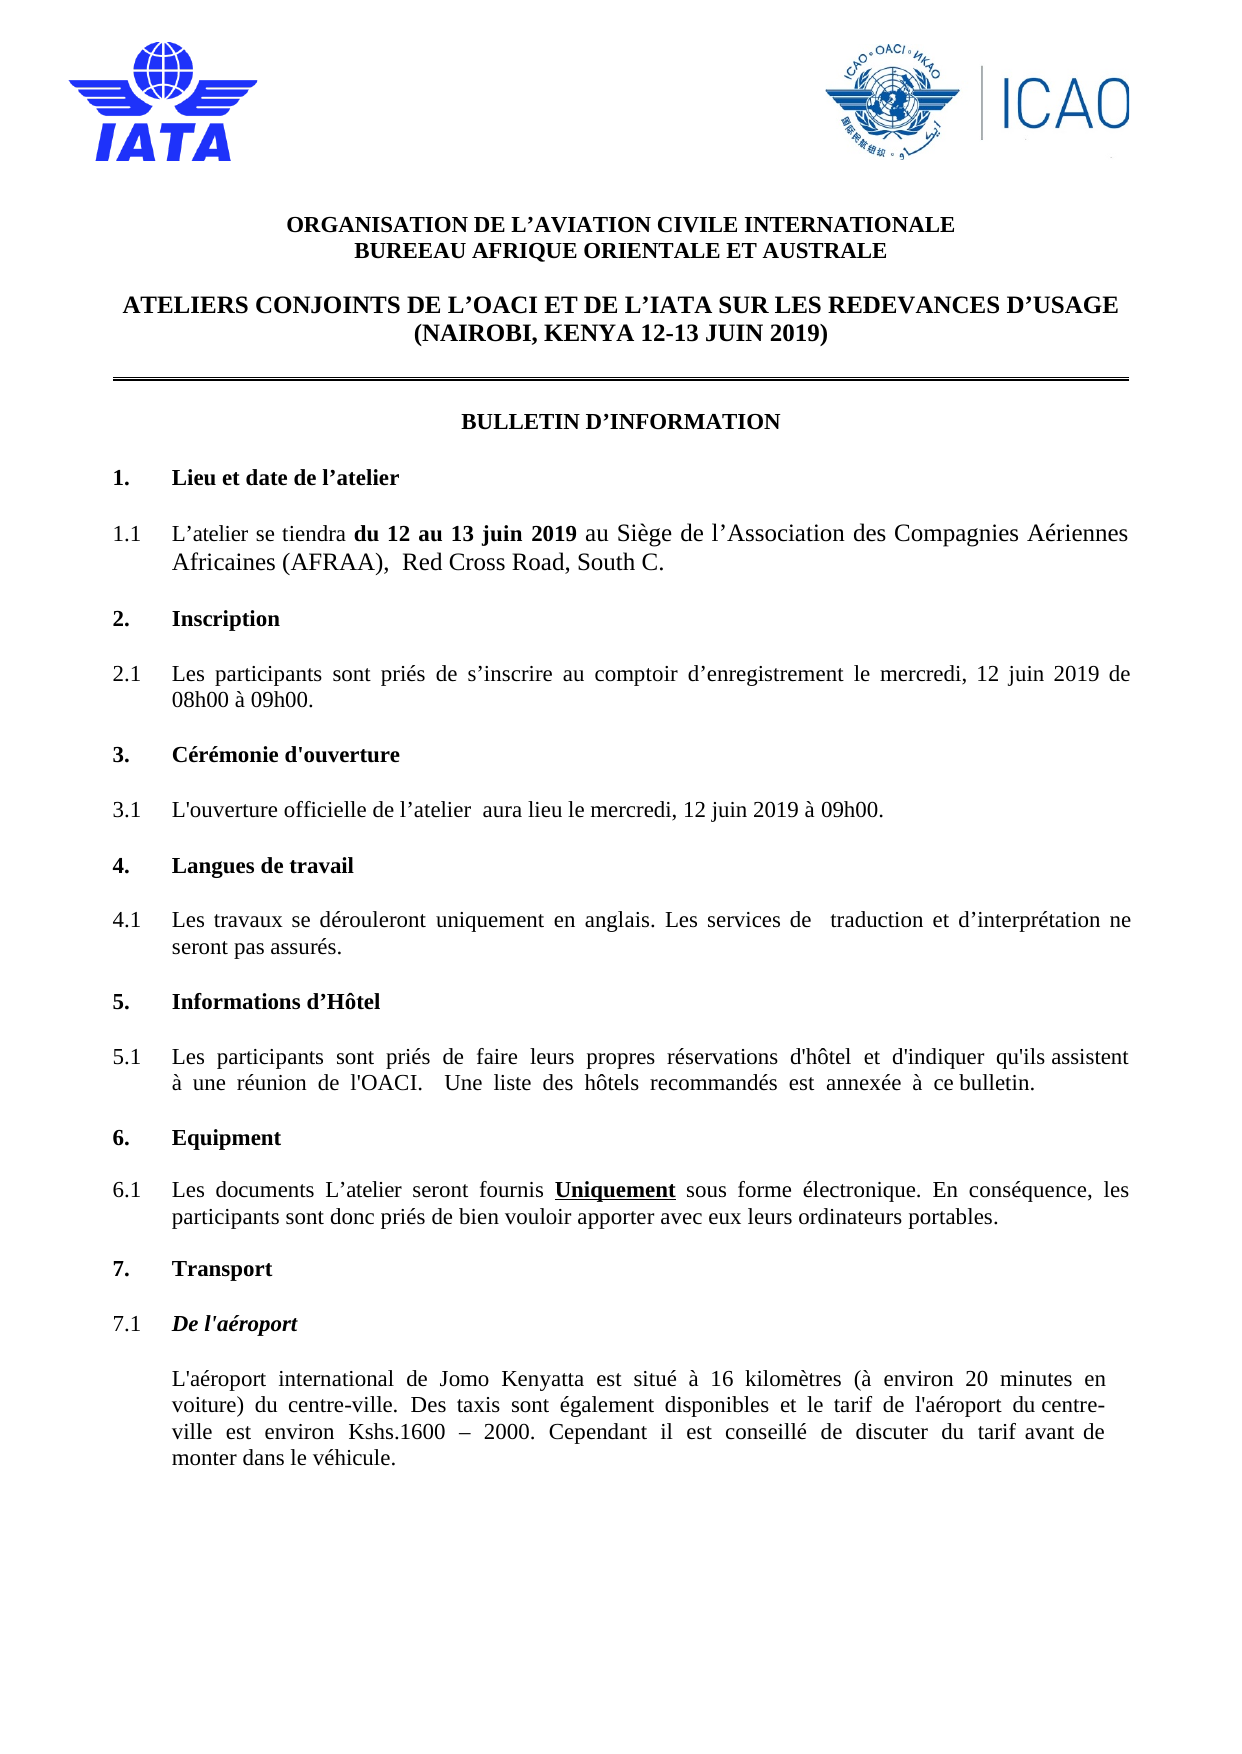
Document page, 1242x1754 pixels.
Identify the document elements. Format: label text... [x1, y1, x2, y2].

text 7.1 De l'aéroport [112, 1310, 1131, 1336]
text 6.1 Les documents L’atelier seront fournis Uniquement sous forme électronique. En conséquence, les participants sont donc priés de bien vouloir apporter avec eux leurs ordinateurs portables. [112, 1176, 1129, 1229]
picture [68, 42, 258, 161]
text ATELIERS CONJOINTS DE L’OACI ET DE L’IATA SUR LES REDEVANCES D’USAGE [112, 290, 1129, 318]
text 5. Informations d’Hôtel [112, 988, 1129, 1015]
text L'aéroport international de Jomo Kenyatta est situé à 16 kilomètres (à environ 20 minutes en voiture) du centre-ville. Des taxis sont également disponibles et le tarif de l'aéroport du centre-ville est environ Kshs.1600 – 2000. Cependant il est conseillé de discuter du tarif avant de monter dans le véhicule. [172, 1365, 1106, 1471]
text 1.1 L’atelier se tiendra du 12 au 13 juin 2019 au Siège de l’Association des Compagnies Aériennes Africaines (AFRAA), Red Cross Road, South C. [112, 518, 1129, 576]
picture [825, 44, 1130, 160]
text 4.1 Les travaux se dérouleront uniquement en anglais. Les services de traduction et d’interprétation ne seront pas assurés. [112, 906, 1131, 959]
text 2.1 Les participants sont priés de s’inscrire au comptoir d’enregistrement le mercredi, 12 juin 2019 de 08h00 à 09h00. [112, 659, 1131, 712]
text 2. Inscription [112, 605, 1131, 631]
text 6. Equipment [112, 1124, 1129, 1150]
text ORGANISATION DE L’AVIATION CIVILE INTERNATIONALE [112, 211, 1129, 237]
text 3.1 L'ouverture officielle de l’atelier aura lieu le mercredi, 12 juin 2019 à 09h00. [112, 796, 1131, 822]
text 4. Langues de travail [112, 852, 1131, 878]
text BUREEAU AFRIQUE ORIENTALE ET AUSTRALE [112, 237, 1129, 263]
text 7. Transport [112, 1255, 1131, 1282]
text 3. Cérémonie d'ouverture [112, 742, 1131, 768]
text 5.1 Les participants sont priés de faire leurs propres réservations d'hôtel et d'indiquer qu'ils assistent à une réunion de l'OACI. Une liste des hôtels recommandés est annexée à ce bulletin. [112, 1043, 1129, 1096]
text (NAIROBI, KENYA 12-13 JUIN 2019) [112, 318, 1129, 347]
text BULLETIN D’INFORMATION [112, 407, 1129, 434]
text 1. Lieu et date de l’atelier [112, 464, 1131, 490]
